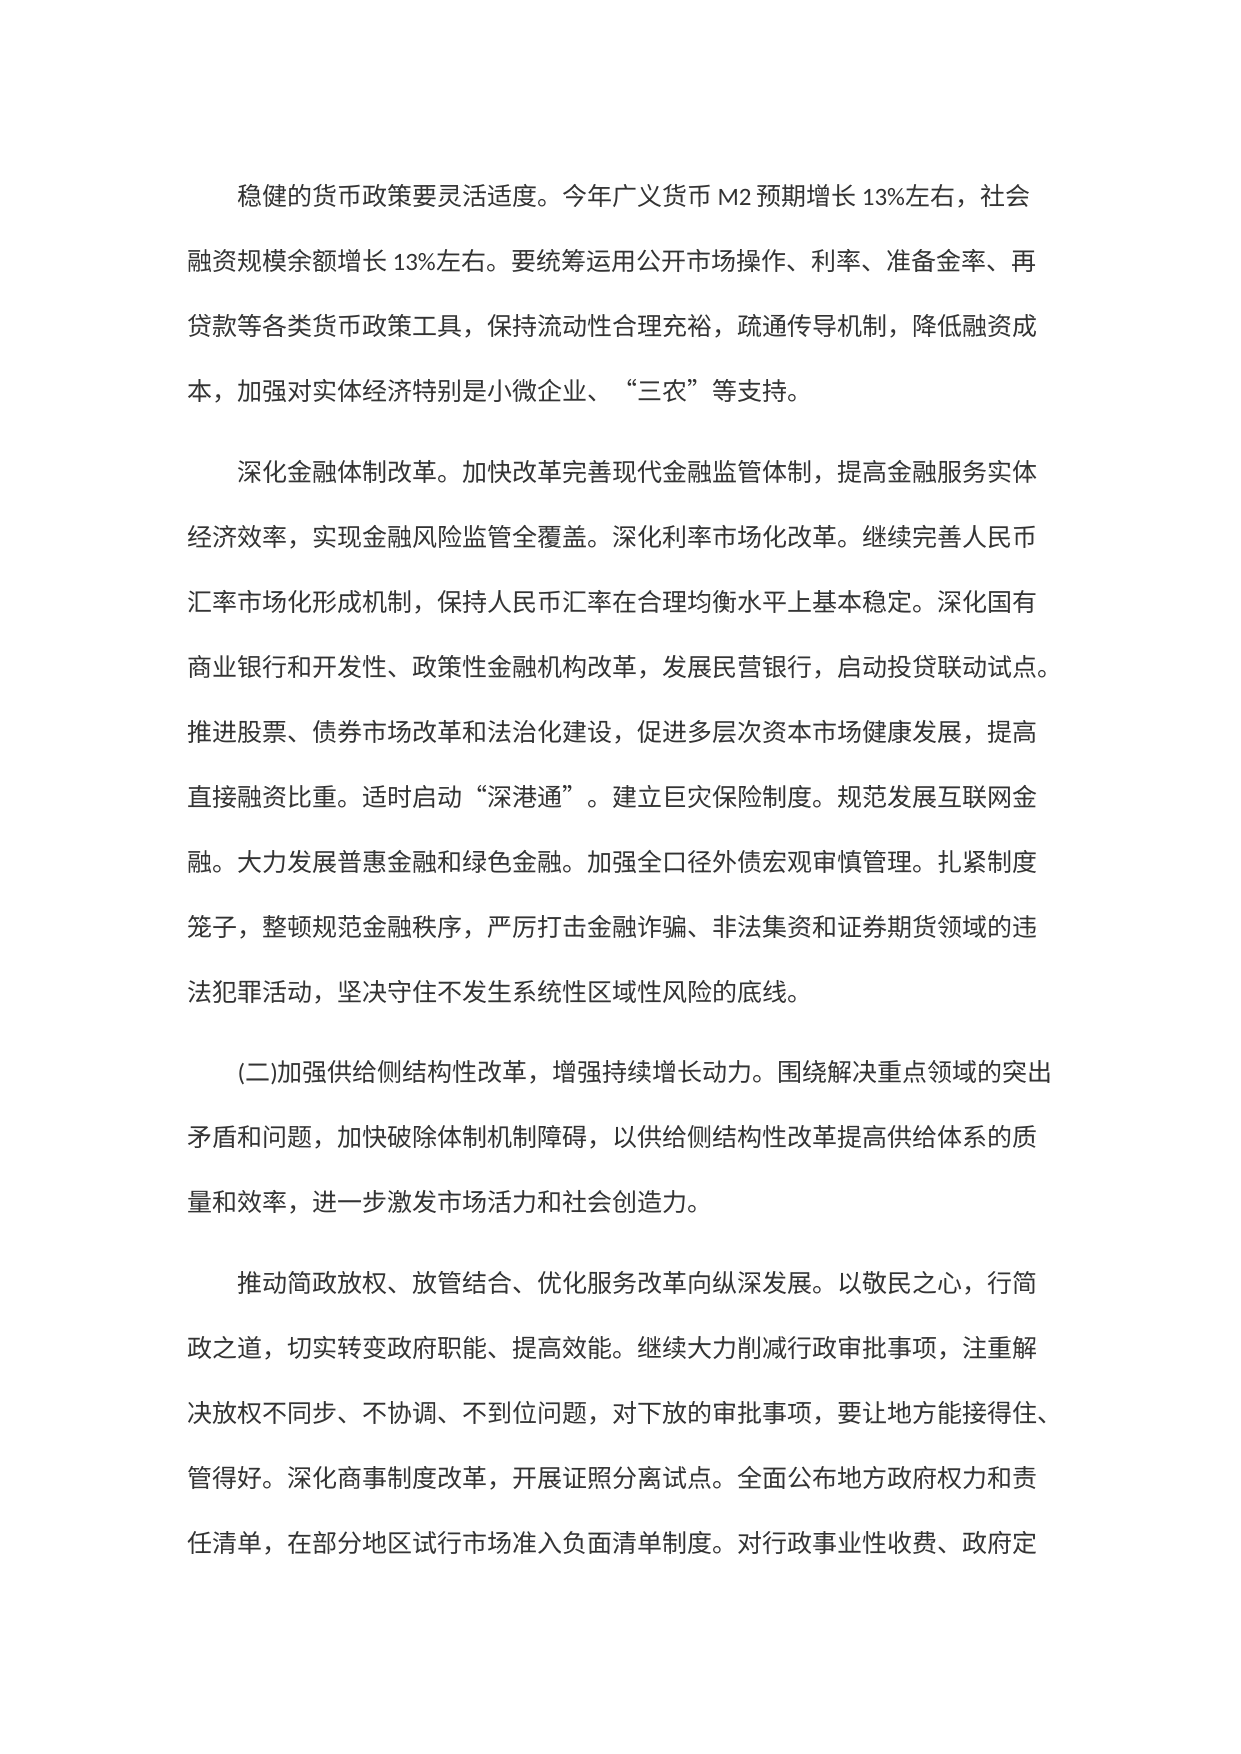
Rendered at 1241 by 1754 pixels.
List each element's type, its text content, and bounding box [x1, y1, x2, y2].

text 稳健的货币政策要灵活适度。今年广义货币M2预期增长13%左右，社会融资规模余额增长13%左右。要统筹运用公开市场操作、利率、准备金率、再贷款等各类货币政策工具，保持流动性合理充裕，疏通传导机制，降低融资成本，加强对实体经济特别是小微企业、“三农”等支持。 [187, 162, 1053, 422]
text (二)加强供给侧结构性改革，增强持续增长动力。围绕解决重点领域的突出矛盾和问题，加快破除体制机制障碍，以供给侧结构性改革提高供给体系的质量和效率，进一步激发市场活力和社会创造力。 [187, 1038, 1053, 1233]
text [187, 1249, 1053, 1574]
text 深化金融体制改革。加快改革完善现代金融监管体制，提高金融服务实体经济效率，实现金融风险监管全覆盖。深化利率市场化改革。继续完善人民币汇率市场化形成机制，保持人民币汇率在合理均衡水平上基本稳定。深化国有商业银行和开发性、政策性金融机构改革，发展民营银行，启动投贷联动试点。推进股票、债券市场改革和法治化建设，促进多层次资本市场健康发展，提高直接融资比重。适时启动“深港通”。建立巨灾保险制度。规范发展互联网金融。大力发展普惠金融和绿色金融。加强全口径外债宏观审慎管理。扎紧制度笼子，整顿规范金融秩序，严厉打击金融诈骗、非法集资和证券期货领域的违法犯罪活动，坚决守住不发生系统性区域性风险的底线。 [187, 438, 1053, 1023]
